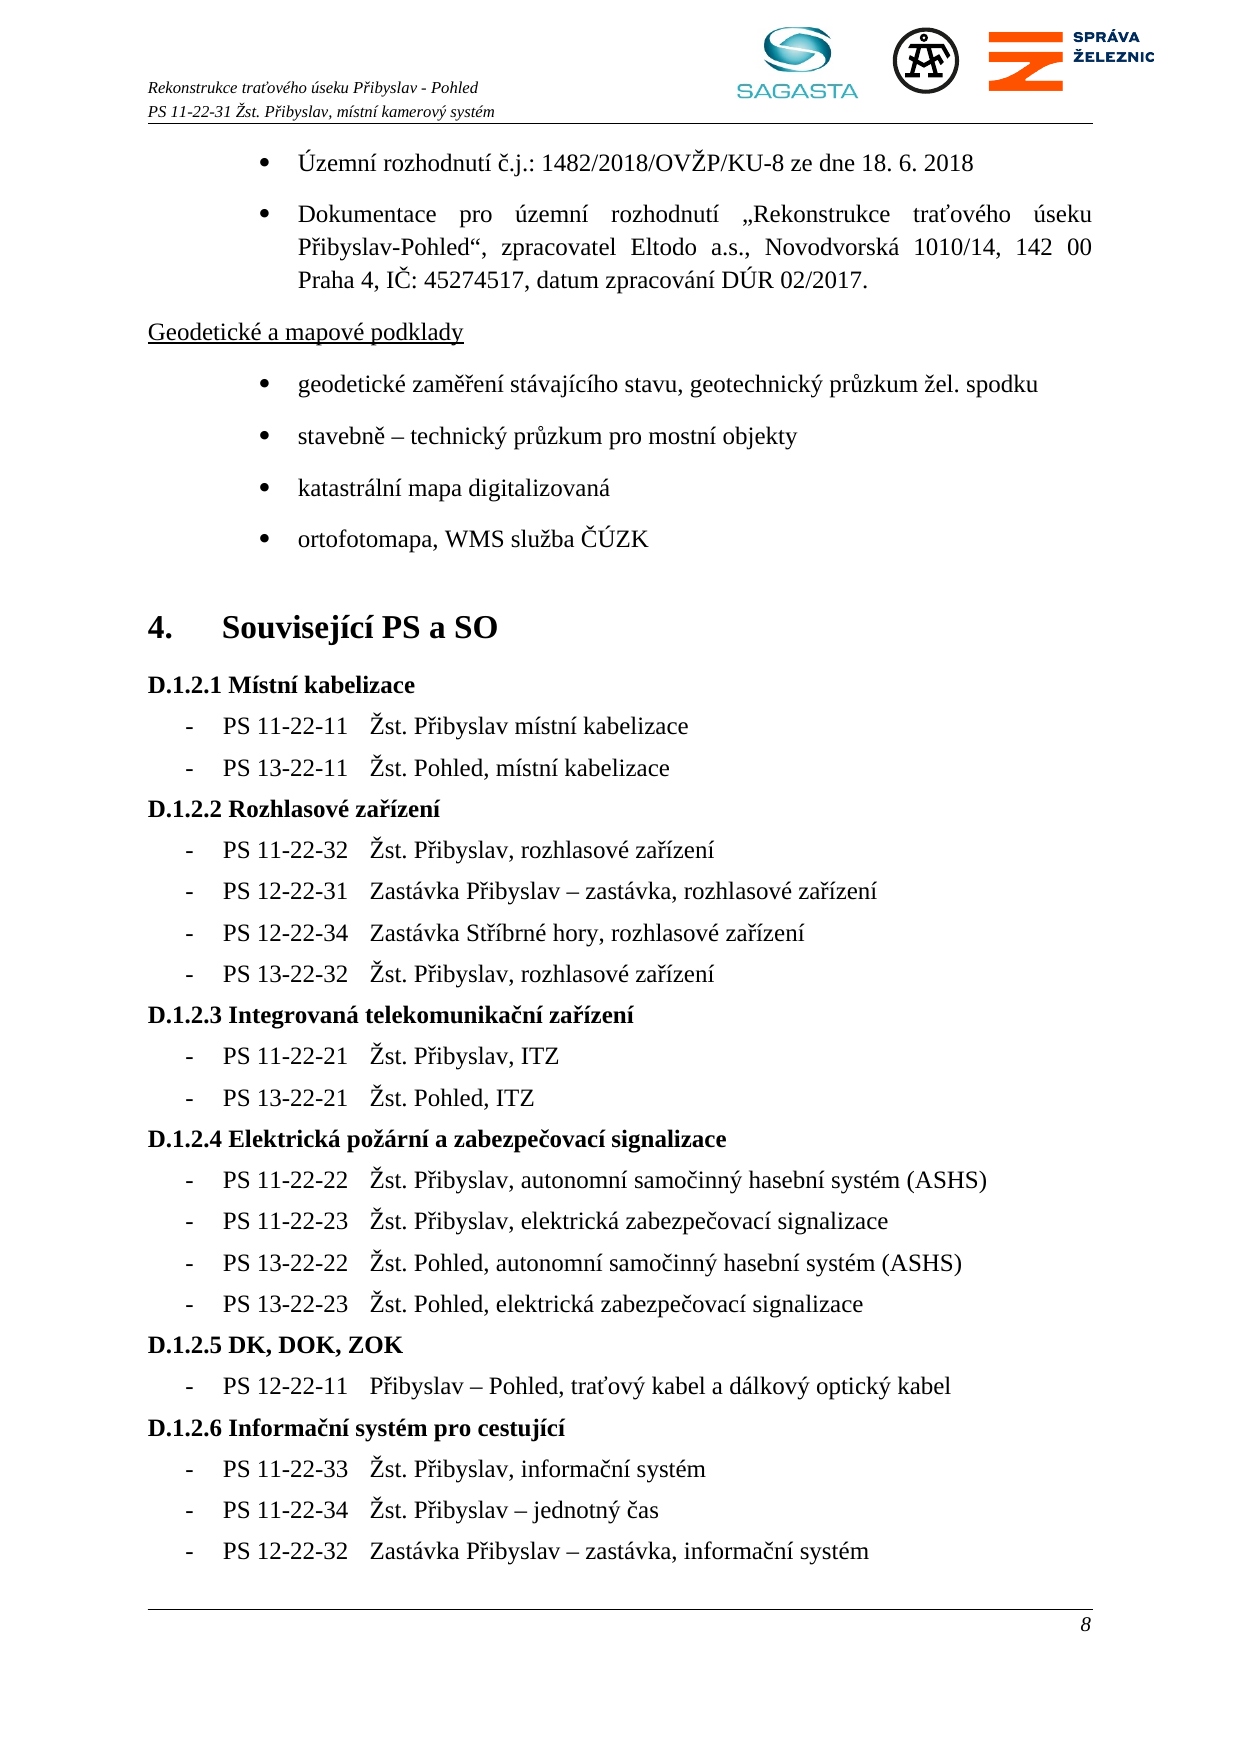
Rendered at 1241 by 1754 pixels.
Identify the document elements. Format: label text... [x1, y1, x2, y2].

list geodetické zaměření stávajícího stavu, geotechnický průzkum žel. spodku [260, 369, 1093, 398]
text D.1.2.5 DK, DOK, ZOK [148, 1330, 1093, 1359]
list PS 12-22-32 Zastávka Přibyslav – zastávka, informační systém [185, 1536, 1093, 1565]
list PS 13-22-22 Žst. Pohled, autonomní samočinný hasební systém (ASHS) [185, 1248, 1093, 1276]
list PS 11-22-34 Žst. Přibyslav – jednotný čas [185, 1495, 1093, 1524]
list PS 11-22-33 Žst. Přibyslav, informační systém [185, 1454, 1093, 1483]
list Dokumentace pro územní rozhodnutí „Rekonstrukce traťového úseku Přibyslav-Pohled“, zpracovatel Eltodo a.s., Novodvorská 1010/14, 142 00 Praha 4, IČ: 45274517, datum zpracování DÚR 02/2017. [260, 199, 1093, 294]
picture [735, 27, 859, 99]
text D.1.2.4 Elektrická požární a zabezpečovací signalizace [148, 1124, 1093, 1153]
list PS 11-22-23 Žst. Přibyslav, elektrická zabezpečovací signalizace [185, 1206, 1093, 1235]
picture [988, 29, 1154, 91]
list stavebně – technický průzkum pro mostní objekty [260, 421, 1093, 449]
list PS 13-22-21 Žst. Pohled, ITZ [185, 1083, 1093, 1111]
list PS 11-22-22 Žst. Přibyslav, autonomní samočinný hasební systém (ASHS) [185, 1165, 1093, 1194]
list PS 13-22-32 Žst. Přibyslav, rozhlasové zařízení [185, 959, 1093, 988]
list PS 12-22-11 Přibyslav – Pohled, traťový kabel a dálkový optický kabel [185, 1371, 1093, 1400]
text D.1.2.6 Informační systém pro cestující [148, 1413, 1093, 1441]
list Územní rozhodnutí č.j.: 1482/2018/OVŽP/KU-8 ze dne 18. 6. 2018 [260, 148, 1093, 176]
list PS 13-22-11 Žst. Pohled, místní kabelizace [185, 753, 1093, 781]
list PS 11-22-32 Žst. Přibyslav, rozhlasové zařízení [185, 835, 1093, 864]
text D.1.2.2 Rozhlasové zařízení [148, 794, 1093, 823]
list PS 13-22-23 Žst. Pohled, elektrická zabezpečovací signalizace [185, 1289, 1093, 1318]
subtitle Související PS a SO [148, 607, 1093, 646]
list PS 11-22-11 Žst. Přibyslav místní kabelizace [185, 711, 1093, 740]
list PS 11-22-21 Žst. Přibyslav, ITZ [185, 1041, 1093, 1070]
list PS 12-22-34 Zastávka Stříbrné hory, rozhlasové zařízení [185, 918, 1093, 946]
list ortofotomapa, WMS služba ČÚZK [260, 524, 1093, 553]
text D.1.2.1 Místní kabelizace [148, 670, 1093, 699]
text Geodetické a mapové podklady [148, 317, 1093, 346]
list PS 12-22-31 Zastávka Přibyslav – zastávka, rozhlasové zařízení [185, 876, 1093, 905]
list katastrální mapa digitalizovaná [260, 473, 1093, 501]
text D.1.2.3 Integrovaná telekomunikační zařízení [148, 1000, 1093, 1029]
